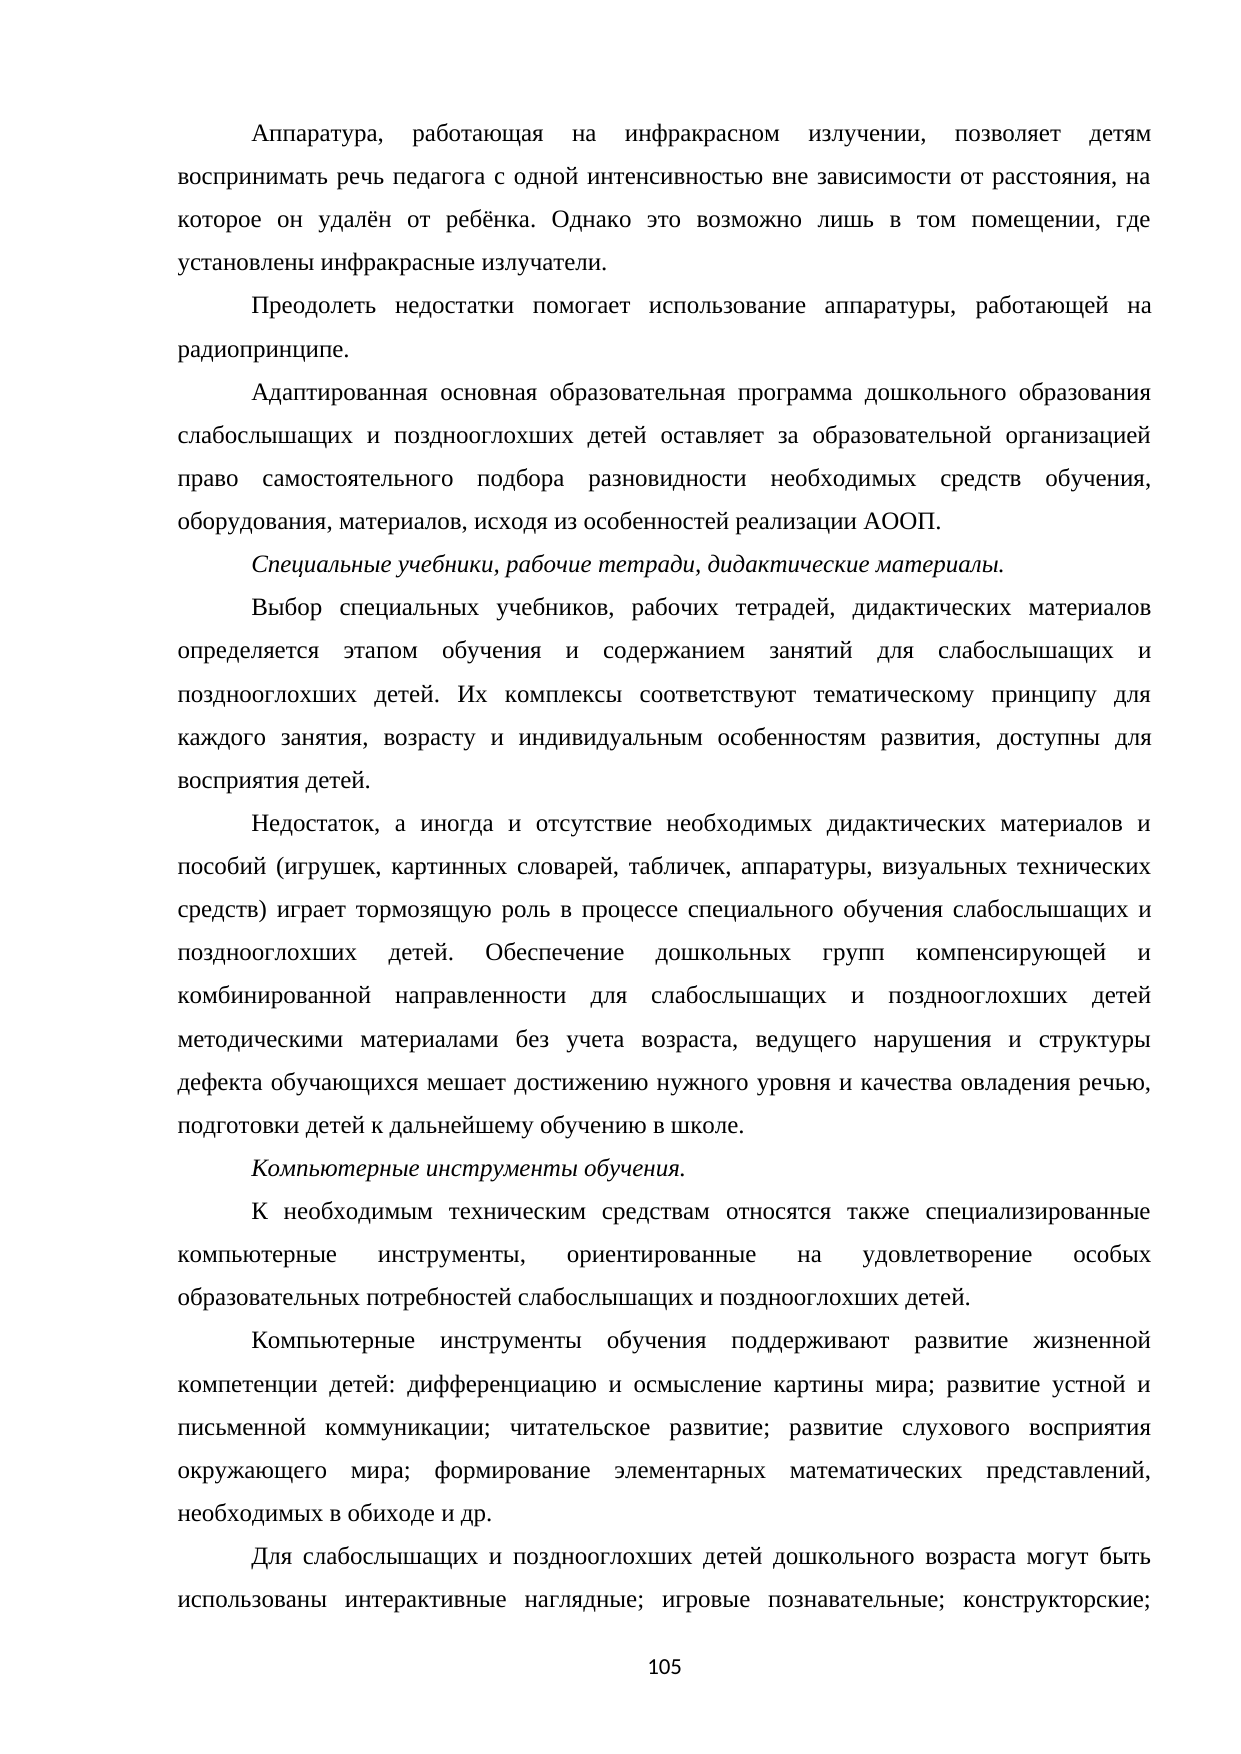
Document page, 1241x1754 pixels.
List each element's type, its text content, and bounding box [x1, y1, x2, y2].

text Выбор специальных учебников, рабочих тетрадей, дидактических материалов определяется этапом обучения и содержанием занятий для слабослышащих и позднооглохших детей. Их комплексы соответствуют тематическому принципу для каждого занятия, возрасту и индивидуальным особенностям развития, доступны для восприятия детей. [177, 592, 1152, 794]
text Аппаратура, работающая на инфракрасном излучении, позволяет детям воспринимать речь педагога с одной интенсивностью вне зависимости от расстояния, на которое он удалён от ребёнка. Однако это возможно лишь в том помещении, где установлены инфракрасные излучатели. [177, 118, 1152, 276]
text Компьютерные инструменты обучения поддерживают развитие жизненной компетенции детей: дифференциацию и осмысление картины мира; развитие устной и письменной коммуникации; читательское развитие; развитие слухового восприятия окружающего мира; формирование элементарных математических представлений, необходимых в обиходе и др. [177, 1326, 1152, 1527]
text Преодолеть недостатки помогает использование аппаратуры, работающей на радиопринципе. [177, 291, 1152, 362]
text Недостаток, а иногда и отсутствие необходимых дидактических материалов и пособий (игрушек, картинных словарей, табличек, аппаратуры, визуальных технических средств) играет тормозящую роль в процессе специального обучения слабослышащих и позднооглохших детей. Обеспечение дошкольных групп компенсирующей и комбинированной направленности для слабослышащих и позднооглохших детей методическими материалами без учета возраста, ведущего нарушения и структуры дефекта обучающихся мешает достижению нужного уровня и качества овладения речью, подготовки детей к дальнейшему обучению в школе. [177, 808, 1152, 1139]
text Адаптированная основная образовательная программа дошкольного образования слабослышащих и позднооглохших детей оставляет за образовательной организацией право самостоятельного подбора разновидности необходимых средств обучения, оборудования, материалов, исходя из особенностей реализации АООП. [177, 377, 1152, 535]
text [177, 1541, 1152, 1613]
text К необходимым техническим средствам относятся также специализированные компьютерные инструменты, ориентированные на удовлетворение особых образовательных потребностей слабослышащих и позднооглохших детей. [177, 1196, 1152, 1311]
text Компьютерные инструменты обучения. [177, 1153, 1152, 1182]
text Специальные учебники, рабочие тетради, дидактические материалы. [177, 549, 1152, 578]
